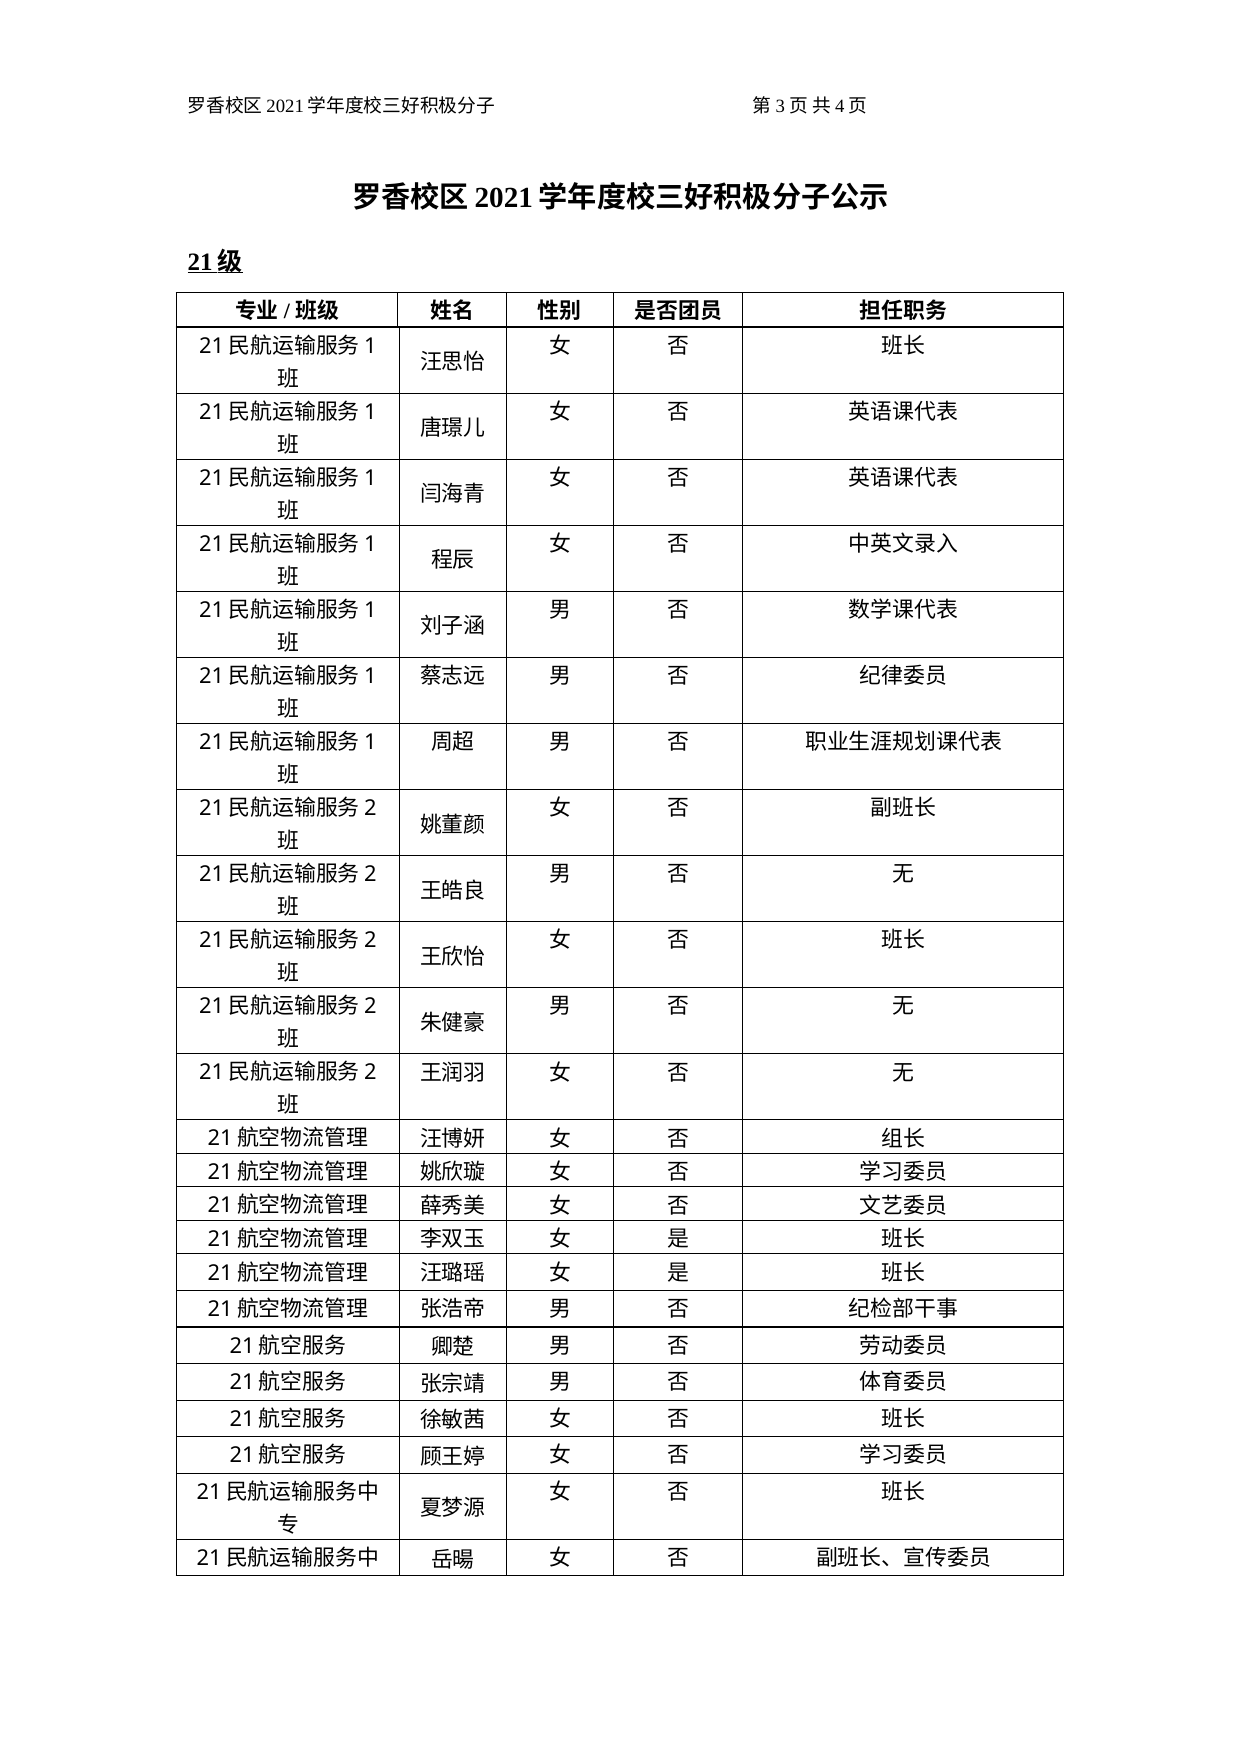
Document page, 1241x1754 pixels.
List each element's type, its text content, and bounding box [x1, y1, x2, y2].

table_cell 男 [507, 592, 613, 657]
table_cell 21民航运输服务2班 [177, 856, 399, 921]
table_cell 岳暘 [400, 1540, 506, 1575]
table_cell 21航空物流管理 [177, 1254, 399, 1290]
table_cell 21民航运输服务中专 [177, 1474, 399, 1539]
table_cell 否 [614, 526, 742, 591]
table_cell 女 [507, 394, 613, 459]
table_cell 夏梦源 [400, 1474, 506, 1539]
table_cell 李双玉 [400, 1221, 506, 1253]
table_cell 女 [507, 1221, 613, 1253]
table_cell 蔡志远 [400, 658, 506, 723]
table_cell 薛秀美 [400, 1187, 506, 1220]
table_cell 否 [614, 658, 742, 723]
table_cell 刘子涵 [400, 592, 506, 657]
table_cell 21民航运输服务1班 [177, 394, 399, 459]
table_cell 女 [507, 1254, 613, 1290]
table_cell 顾王婷 [400, 1437, 506, 1473]
table_cell 否 [614, 988, 742, 1053]
table_cell 男 [507, 856, 613, 921]
table_cell 否 [614, 1120, 742, 1153]
table_cell 卿楚 [400, 1328, 506, 1363]
table_cell 张宗靖 [400, 1364, 506, 1399]
table_cell 班长 [743, 1254, 1063, 1290]
text 罗香校区2021学年度校三好积极分子公示 [187, 162, 1053, 227]
table_cell 女 [507, 460, 613, 525]
table_cell 21民航运输服务2班 [177, 988, 399, 1053]
table_cell 无 [743, 856, 1063, 921]
table_header 21民航运输服务1班 [177, 328, 399, 393]
table_cell 女 [507, 1187, 613, 1220]
table_cell 纪检部干事 [743, 1291, 1063, 1326]
table_cell 21民航运输服务中专 [177, 1540, 399, 1575]
table_cell 女 [507, 1401, 613, 1436]
table_cell 学习委员 [743, 1437, 1063, 1473]
table_cell 男 [507, 1328, 613, 1363]
table_cell 女 [507, 1154, 613, 1186]
table_cell 班长 [743, 922, 1063, 987]
table_header 是否团员 [614, 293, 742, 326]
table_cell 职业生涯规划课代表 [743, 724, 1063, 789]
text 21级 [187, 227, 1053, 292]
table_cell 否 [614, 1054, 742, 1119]
table_cell 21航空服务 [177, 1328, 399, 1363]
table_cell 数学课代表 [743, 592, 1063, 657]
table_cell 21航空服务 [177, 1401, 399, 1436]
table_cell 副班长 [743, 790, 1063, 855]
table_cell 姚欣璇 [400, 1154, 506, 1186]
table_cell 男 [507, 1364, 613, 1399]
table_cell 否 [614, 724, 742, 789]
table_cell 21航空物流管理 [177, 1291, 399, 1326]
table_cell 21民航运输服务2班 [177, 790, 399, 855]
table_cell 否 [614, 1364, 742, 1399]
table_cell 否 [614, 1401, 742, 1436]
table_cell 姚董颜 [400, 790, 506, 855]
table_cell 否 [614, 592, 742, 657]
table_cell 21航空物流管理 [177, 1154, 399, 1186]
table_cell 21民航运输服务1班 [177, 526, 399, 591]
table_header 汪思怡 [400, 328, 506, 393]
table_header 班长 [743, 328, 1063, 393]
table_cell 否 [614, 1328, 742, 1363]
table_cell 无 [743, 988, 1063, 1053]
table_cell 英语课代表 [743, 460, 1063, 525]
table_cell 男 [507, 988, 613, 1053]
table_cell 21航空服务 [177, 1364, 399, 1399]
table_cell 组长 [743, 1120, 1063, 1153]
table_cell 否 [614, 460, 742, 525]
table_cell 王欣怡 [400, 922, 506, 987]
table_cell 周超 [400, 724, 506, 789]
table_cell 否 [614, 1540, 742, 1575]
table_cell 女 [507, 1540, 613, 1575]
table_cell 21航空物流管理 [177, 1187, 399, 1220]
table_cell 是 [614, 1221, 742, 1253]
table_cell 否 [614, 1187, 742, 1220]
table_cell 男 [507, 658, 613, 723]
table_cell 女 [507, 1120, 613, 1153]
table_cell 张浩帝 [400, 1291, 506, 1326]
table_cell 徐敏茜 [400, 1401, 506, 1436]
table_cell 21民航运输服务2班 [177, 1054, 399, 1119]
table_header 否 [614, 328, 742, 393]
table_cell 否 [614, 790, 742, 855]
table_cell 女 [507, 922, 613, 987]
table_cell 男 [507, 1291, 613, 1326]
table_cell 21民航运输服务1班 [177, 592, 399, 657]
table_cell 班长 [743, 1221, 1063, 1253]
table_cell 21民航运输服务1班 [177, 460, 399, 525]
table_cell 王润羽 [400, 1054, 506, 1119]
table_cell 否 [614, 1437, 742, 1473]
table_cell 程辰 [400, 526, 506, 591]
table_cell 闫海青 [400, 460, 506, 525]
table_cell 无 [743, 1054, 1063, 1119]
table_cell 副班长、宣传委员 [743, 1540, 1063, 1575]
table_cell 否 [614, 1474, 742, 1539]
table_cell 女 [507, 526, 613, 591]
table_cell 学习委员 [743, 1154, 1063, 1186]
table_cell 班长 [743, 1401, 1063, 1436]
table_cell 纪律委员 [743, 658, 1063, 723]
table_header 专业 / 班级 [177, 293, 397, 326]
table_cell 否 [614, 394, 742, 459]
table_header 姓名 [398, 293, 506, 326]
table_cell 21航空服务 [177, 1437, 399, 1473]
table_cell 女 [507, 790, 613, 855]
table_cell 女 [507, 1054, 613, 1119]
table_cell 汪博妍 [400, 1120, 506, 1153]
table_cell 体育委员 [743, 1364, 1063, 1399]
table_cell 21民航运输服务1班 [177, 658, 399, 723]
table_cell 女 [507, 1437, 613, 1473]
table_cell 朱健豪 [400, 988, 506, 1053]
table_cell 班长 [743, 1474, 1063, 1539]
table_header 担任职务 [743, 293, 1063, 326]
table_cell 劳动委员 [743, 1328, 1063, 1363]
table_cell 汪璐瑶 [400, 1254, 506, 1290]
table_cell 唐璟儿 [400, 394, 506, 459]
table_cell 21航空物流管理 [177, 1221, 399, 1253]
table_cell 男 [507, 724, 613, 789]
table_header 性别 [507, 293, 613, 326]
table_cell 否 [614, 856, 742, 921]
table_cell 否 [614, 1291, 742, 1326]
table_cell 英语课代表 [743, 394, 1063, 459]
table_cell 21民航运输服务2班 [177, 922, 399, 987]
table_header 女 [507, 328, 613, 393]
table_cell 文艺委员 [743, 1187, 1063, 1220]
table_cell 是 [614, 1254, 742, 1290]
table_cell 王皓良 [400, 856, 506, 921]
table_cell 21民航运输服务1班 [177, 724, 399, 789]
table_cell 21航空物流管理 [177, 1120, 399, 1153]
table_cell 中英文录入 [743, 526, 1063, 591]
table_cell 女 [507, 1474, 613, 1539]
table_cell 否 [614, 1154, 742, 1186]
table_cell 否 [614, 922, 742, 987]
